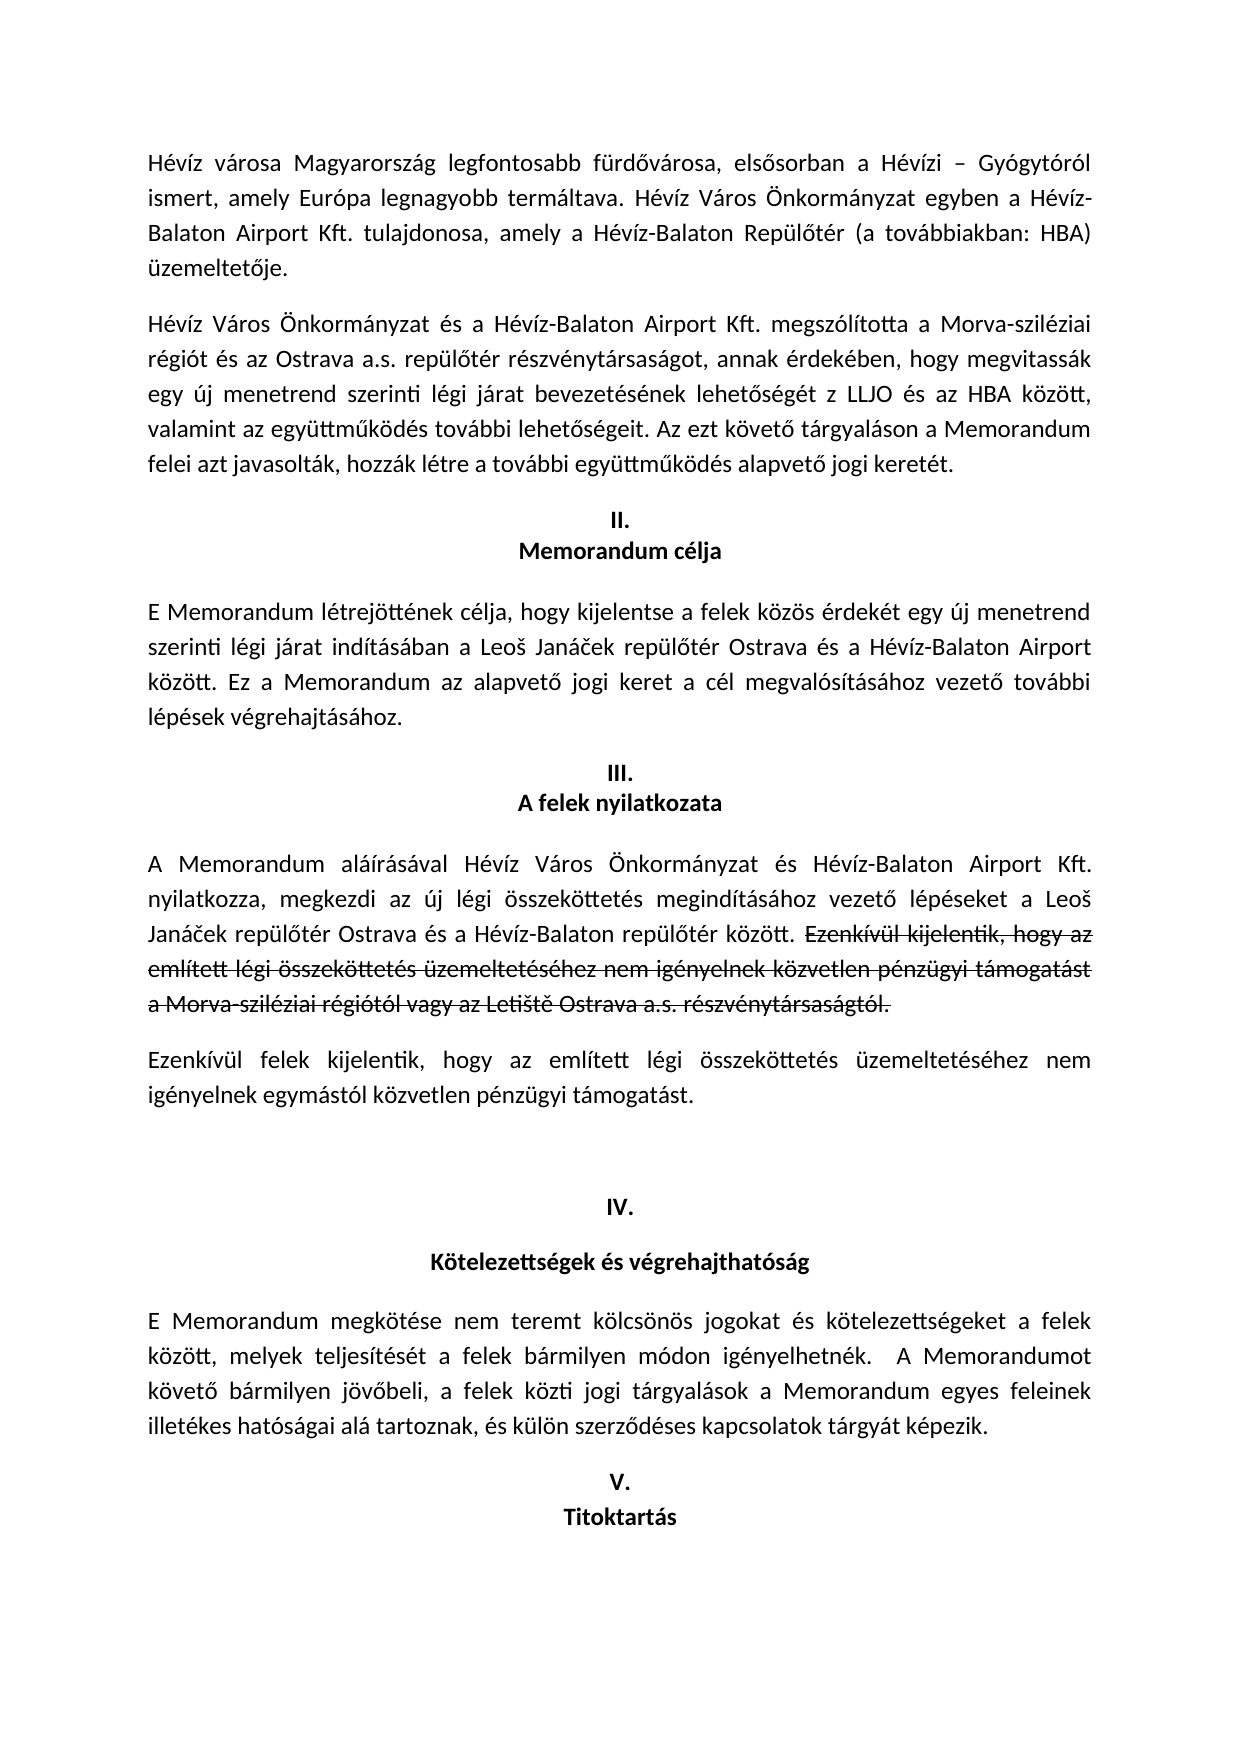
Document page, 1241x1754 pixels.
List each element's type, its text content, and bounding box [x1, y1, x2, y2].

text V. [148, 1466, 1093, 1496]
text Ezenkívül felek kijelentik, hogy az említett légi összeköttetés üzemeltetéséhez nem igényelnek egymástól közvetlen pénzügyi támogatást. [148, 1044, 1093, 1109]
text E Memorandum létrejöttének célja, hogy kijelentse a felek közös érdekét egy új menetrend szerinti légi járat indításában a Leoš Janáček repülőtér Ostrava és a Hévíz-Balaton Airport között. Ez a Memorandum az alapvető jogi keret a cél megvalósításához vezető további lépések végrehajtásához. [148, 596, 1093, 731]
text IV. [148, 1191, 1093, 1221]
text E Memorandum megkötése nem teremt kölcsönös jogokat és kötelezettségeket a felek között, melyek teljesítését a felek bármilyen módon igényelhetnék. A Memorandumot követő bármilyen jövőbeli, a felek közti jogi tárgyalások a Memorandum egyes feleinek illetékes hatóságai alá tartoznak, és külön szerződéses kapcsolatok tárgyát képezik. [148, 1305, 1093, 1441]
text A felek nyilatkozata [148, 787, 1093, 818]
text A Memorandum aláírásával Hévíz Város Önkormányzat és Hévíz-Balaton Airport Kft. nyilatkozza, megkezdi az új légi összeköttetés megindításához vezető lépéseket a Leoš Janáček repülőtér Ostrava és a Hévíz-Balaton repülőtér között. Ezenkívül kijelentik, hogy az említett légi összeköttetés üzemeltetéséhez nem igényelnek közvetlen pénzügyi támogatást a Morva-sziléziai régiótól vagy az Letiště Ostrava a.s. részvénytársaságtól. [148, 848, 1093, 1019]
text Titoktartás [148, 1501, 1093, 1531]
text II. [148, 504, 1093, 535]
text Memorandum célja [148, 535, 1093, 565]
text Kötelezettségek és végrehajthatóság [148, 1247, 1093, 1305]
text Hévíz Város Önkormányzat és a Hévíz-Balaton Airport Kft. megszólította a Morva-sziléziai régiót és az Ostrava a.s. repülőtér részvénytársaságot, annak érdekében, hogy megvitassák egy új menetrend szerinti légi járat bevezetésének lehetőségét z LLJO és az HBA között, valamint az együttműködés további lehetőségeit. Az ezt követő tárgyaláson a Memorandum felei azt javasolták, hozzák létre a további együttműködés alapvető jogi keretét. [148, 308, 1093, 479]
text Hévíz városa Magyarország legfontosabb fürdővárosa, elsősorban a Hévízi – Gyógytóról ismert, amely Európa legnagyobb termáltava. Hévíz Város Önkormányzat egyben a Hévíz-Balaton Airport Kft. tulajdonosa, amely a Hévíz-Balaton Repülőtér (a továbbiakban: HBA) üzemeltetője. [148, 148, 1093, 283]
text III. [148, 757, 1093, 787]
